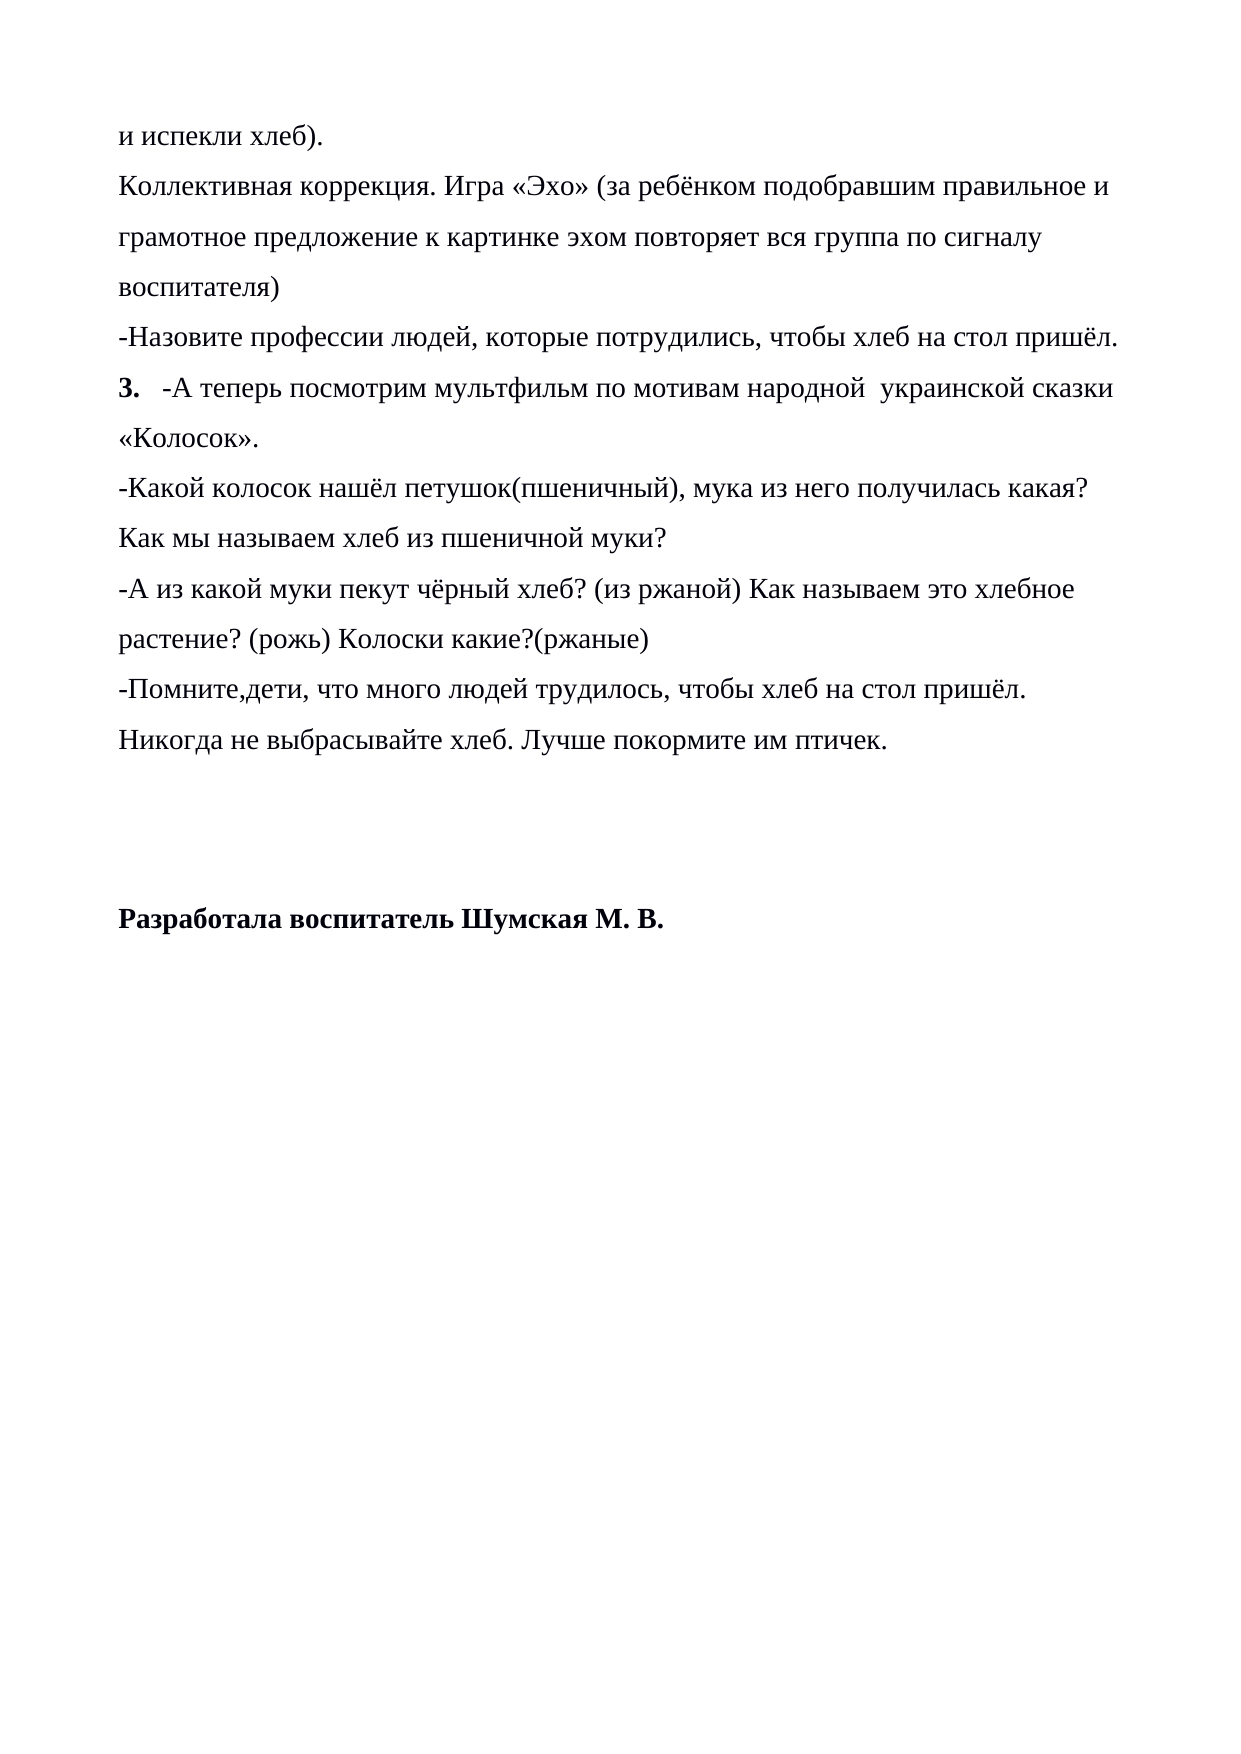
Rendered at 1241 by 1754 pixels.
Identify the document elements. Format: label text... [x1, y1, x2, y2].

text Коллективная коррекция. Игра «Эхо» (за ребёнком подобравшим правильное и грамотное предложение к картинке эхом повторяет вся группа по сигналу воспитателя) [118, 168, 1122, 303]
text 3. -А теперь посмотрим мультфильм по мотивам народной украинской сказки «Колосок». [118, 370, 1122, 453]
text -Какой колосок нашёл петушок(пшеничный), мука из него получилась какая? Как мы называем хлеб из пшеничной муки? [118, 470, 1122, 554]
text Разработала воспитатель Шумская М. В. [118, 902, 1122, 935]
text -А из какой муки пекут чёрный хлеб? (из ржаной) Как называем это хлебное растение? (рожь) Колоски какие?(ржаные) [118, 571, 1122, 655]
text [118, 118, 1122, 152]
text -Назовите профессии людей, которые потрудились, чтобы хлеб на стол пришёл. [118, 319, 1122, 353]
text -Помните,дети, что много людей трудилось, чтобы хлеб на стол пришёл. Никогда не выбрасывайте хлеб. Лучше покормите им птичек. [118, 672, 1122, 755]
